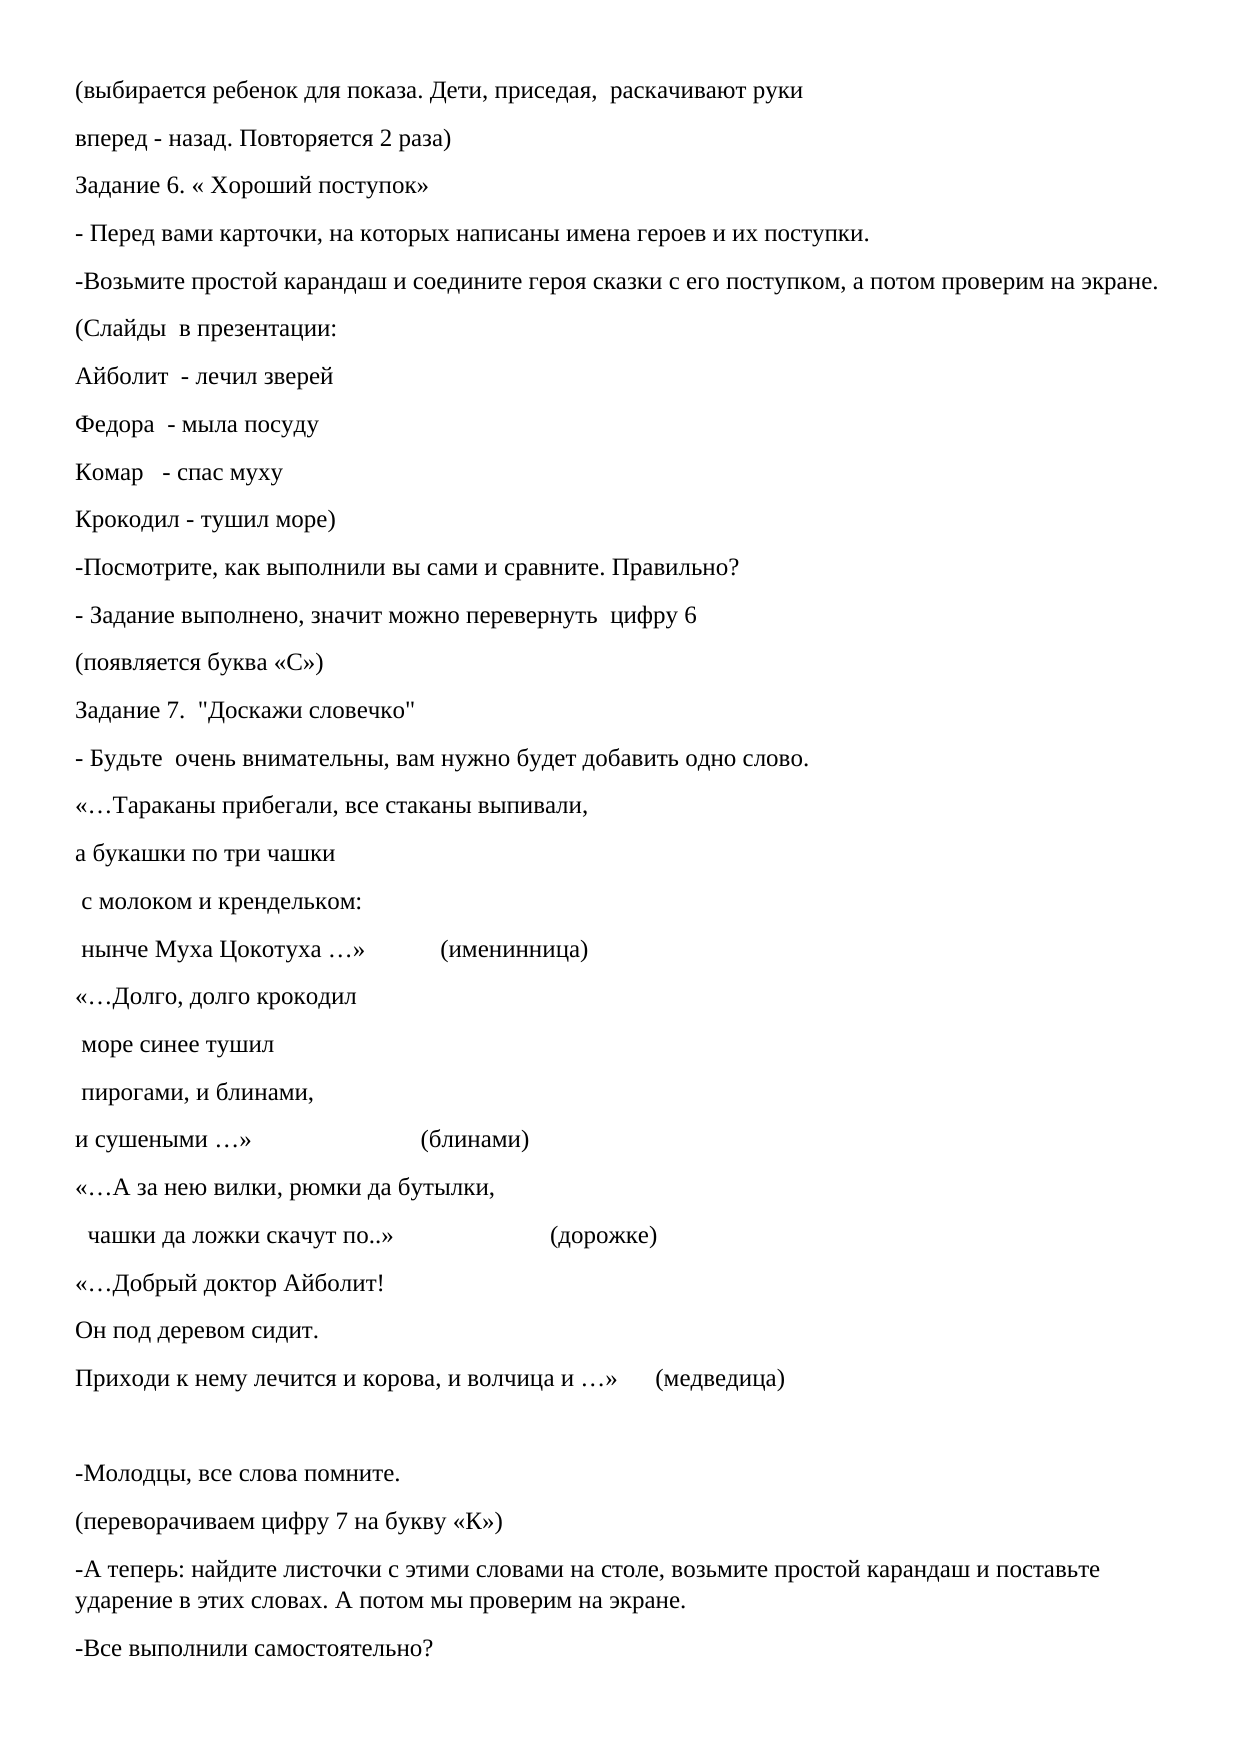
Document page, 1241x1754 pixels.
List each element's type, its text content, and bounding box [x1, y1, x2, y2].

text -Возьмите простой карандаш и соедините героя сказки с его поступком, а потом проверим на экране. [75, 266, 1165, 294]
text «…Добрый доктор Айболит! [75, 1268, 1165, 1296]
text и сушеными …» (блинами) [75, 1124, 1165, 1153]
text (появляется буква «С») [75, 647, 1165, 676]
text «…Долго, долго крокодил [75, 981, 1165, 1010]
text «…А за нею вилки, рюмки да бутылки, [75, 1172, 1165, 1201]
text Федора - мыла посуду [75, 409, 1165, 438]
text пирогами, и блинами, [75, 1077, 1165, 1106]
text нынче Муха Цокотуха …» (именинница) [75, 934, 1165, 962]
text (Слайды в презентации: [75, 313, 1165, 342]
text «…Тараканы прибегали, все стаканы выпивали, [75, 791, 1165, 819]
text Комар - спас муху [75, 457, 1165, 485]
text - Будьте очень внимательны, вам нужно будет добавить одно слово. [75, 743, 1165, 772]
text -Молодцы, все слова помните. [75, 1458, 1165, 1487]
text Айболит - лечил зверей [75, 361, 1165, 390]
text -Посмотрите, как выполнили вы сами и сравните. Правильно? [75, 552, 1165, 581]
text Крокодил - тушил море) [75, 504, 1165, 533]
text - Задание выполнено, значит можно перевернуть цифру 6 [75, 600, 1165, 628]
text Приходи к нему лечится и корова, и волчица и …» (медведица) [75, 1363, 1165, 1392]
text (выбирается ребенок для показа. Дети, приседая, раскачивают руки [75, 75, 1165, 104]
text чашки да ложки скачут по..» (дорожке) [75, 1220, 1165, 1249]
text вперед - назад. Повторяется 2 раза) [75, 123, 1165, 151]
text Он под деревом сидит. [75, 1315, 1165, 1344]
text - Перед вами карточки, на которых написаны имена героев и их поступки. [75, 218, 1165, 247]
text -А теперь: найдите листочки с этими словами на столе, возьмите простой карандаш и поставьте ударение в этих словах. А потом мы проверим на экране. [75, 1554, 1165, 1614]
text море синее тушил [75, 1029, 1165, 1058]
text (переворачиваем цифру 7 на букву «К») [75, 1506, 1165, 1535]
text Задание 7. "Доскажи словечко" [75, 695, 1165, 724]
text а букашки по три чашки [75, 838, 1165, 867]
text с молоком и крендельком: [75, 886, 1165, 915]
text -Все выполнили самостоятельно? [75, 1633, 1165, 1661]
text Задание 6. « Хороший поступок» [75, 170, 1165, 199]
